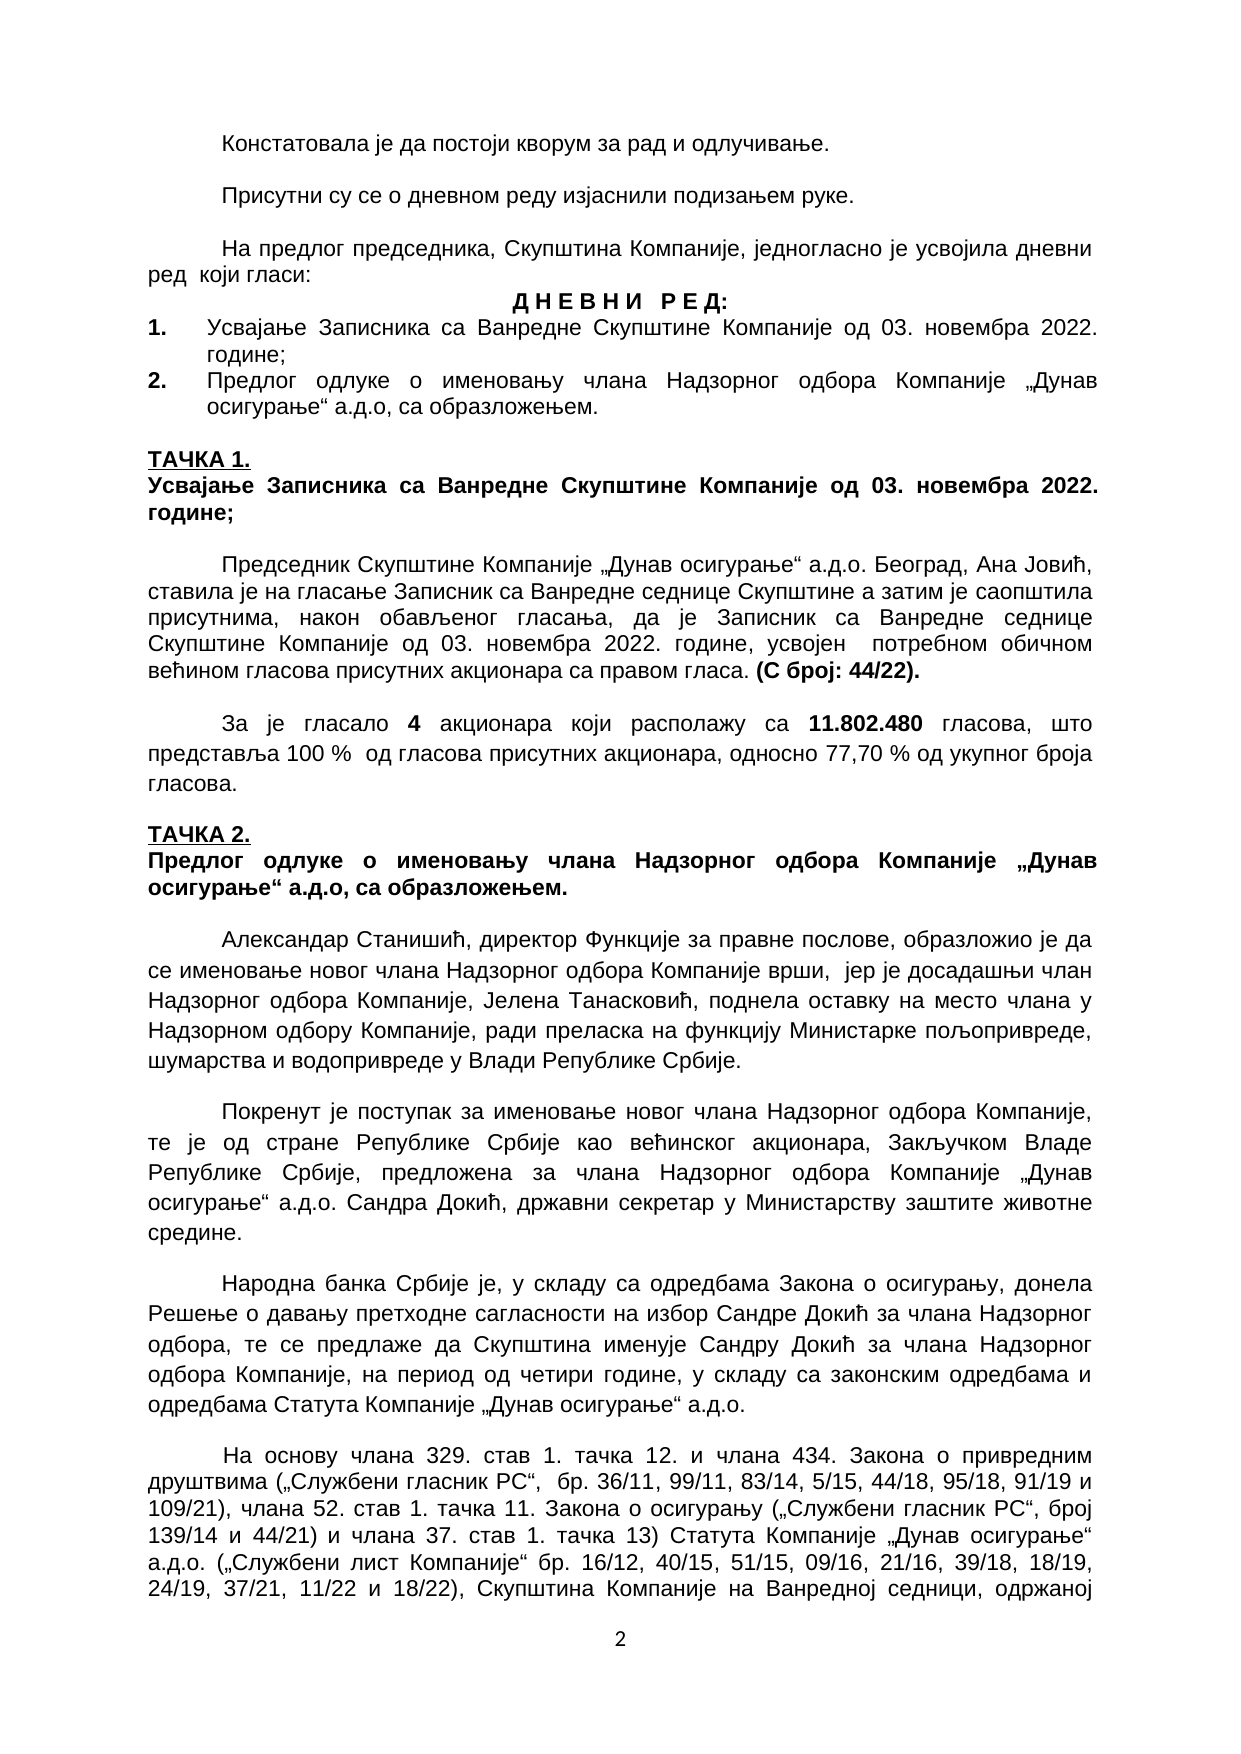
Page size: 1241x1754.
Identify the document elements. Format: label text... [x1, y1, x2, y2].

text ТАЧКА 2. [148, 821, 1093, 847]
text Александар Станишић, директор Функције за правне послове, образложио је да се именовање новог члана Надзорног одбора Компаније врши, јер је досадашњи члан Надзорног одбора Компаније, Јелена Танасковић, поднела оставку на место члана у Надзорном одбору Компаније, ради преласка на функцију Министарке пољопривреде, шумарства и водопривреде у Влади Републике Србије. [148, 926, 1093, 1073]
text На предлог председника, Скупштина Компаније, једногласно је усвојила дневни ред који гласи: [148, 235, 1093, 288]
text Покренут је поступак за именовање новог члана Надзорног одбора Компаније, те је од стране Републике Србије као већинског акционара, Закључком Владе Републике Србије, предложена за члана Надзорног одбора Компаније „Дунав осигурање“ а.д.о. Сандра Докић, државни секретар у Министарству заштите животне средине. [148, 1098, 1093, 1245]
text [148, 1442, 1093, 1602]
text За је гласало 4 акционара који располажу са 11.802.480 гласова, што представља 100 % од гласова присутних акционара, односно 77,70 % од укупног броја гласова. [148, 709, 1093, 796]
text Д Н Е В Н И Р Е Д: [148, 288, 1093, 314]
list Усвајање Записника са Ванредне Скупштине Компаније од 03. новембра 2022. године; [148, 314, 1098, 367]
text Усвајање Записника са Ванредне Скупштине Компаније од 03. новембра 2022. године; [148, 472, 1098, 525]
text Присутни су се о дневном реду изјаснили подизањем руке. [148, 182, 1093, 209]
text Председник Скупштине Компаније „Дунав осигурање“ а.д.о. Београд, Ана Јовић, ставила је на гласање Записник са Ванредне седнице Скупштине а затим је саопштила присутнима, након обављеног гласања, да је Записник са Ванредне седнице Скупштине Компаније од 03. новембра 2022. године, усвојен потребном обичном већином гласова присутних акционара са правом гласа. (С број: 44/22). [148, 551, 1093, 683]
text Народна банка Србије је, у складу са одредбама Закона о осигурању, донела Решење о давању претходне сагласности на избор Сандре Докић за члана Надзорног одбора, те се предлаже да Скупштина именује Сандру Докић за члана Надзорног одбора Компаније, на период од четири године, у складу са законским одредбама и одредбама Статута Компаније „Дунав осигурање“ а.д.о. [148, 1270, 1093, 1417]
text ТАЧКА 1. [148, 446, 1098, 472]
list Предлог одлуке о именовању члана Надзорног одбора Компаније „Дунав осигурање“ а.д.о, са образложењем. [148, 367, 1098, 419]
text Предлог одлуке о именовању члана Надзорног одбора Компаније „Дунав осигурање“ а.д.о, са образложењем. [148, 847, 1098, 900]
text Констатовала је да постоји кворум за рад и одлучивање. [148, 130, 1093, 156]
